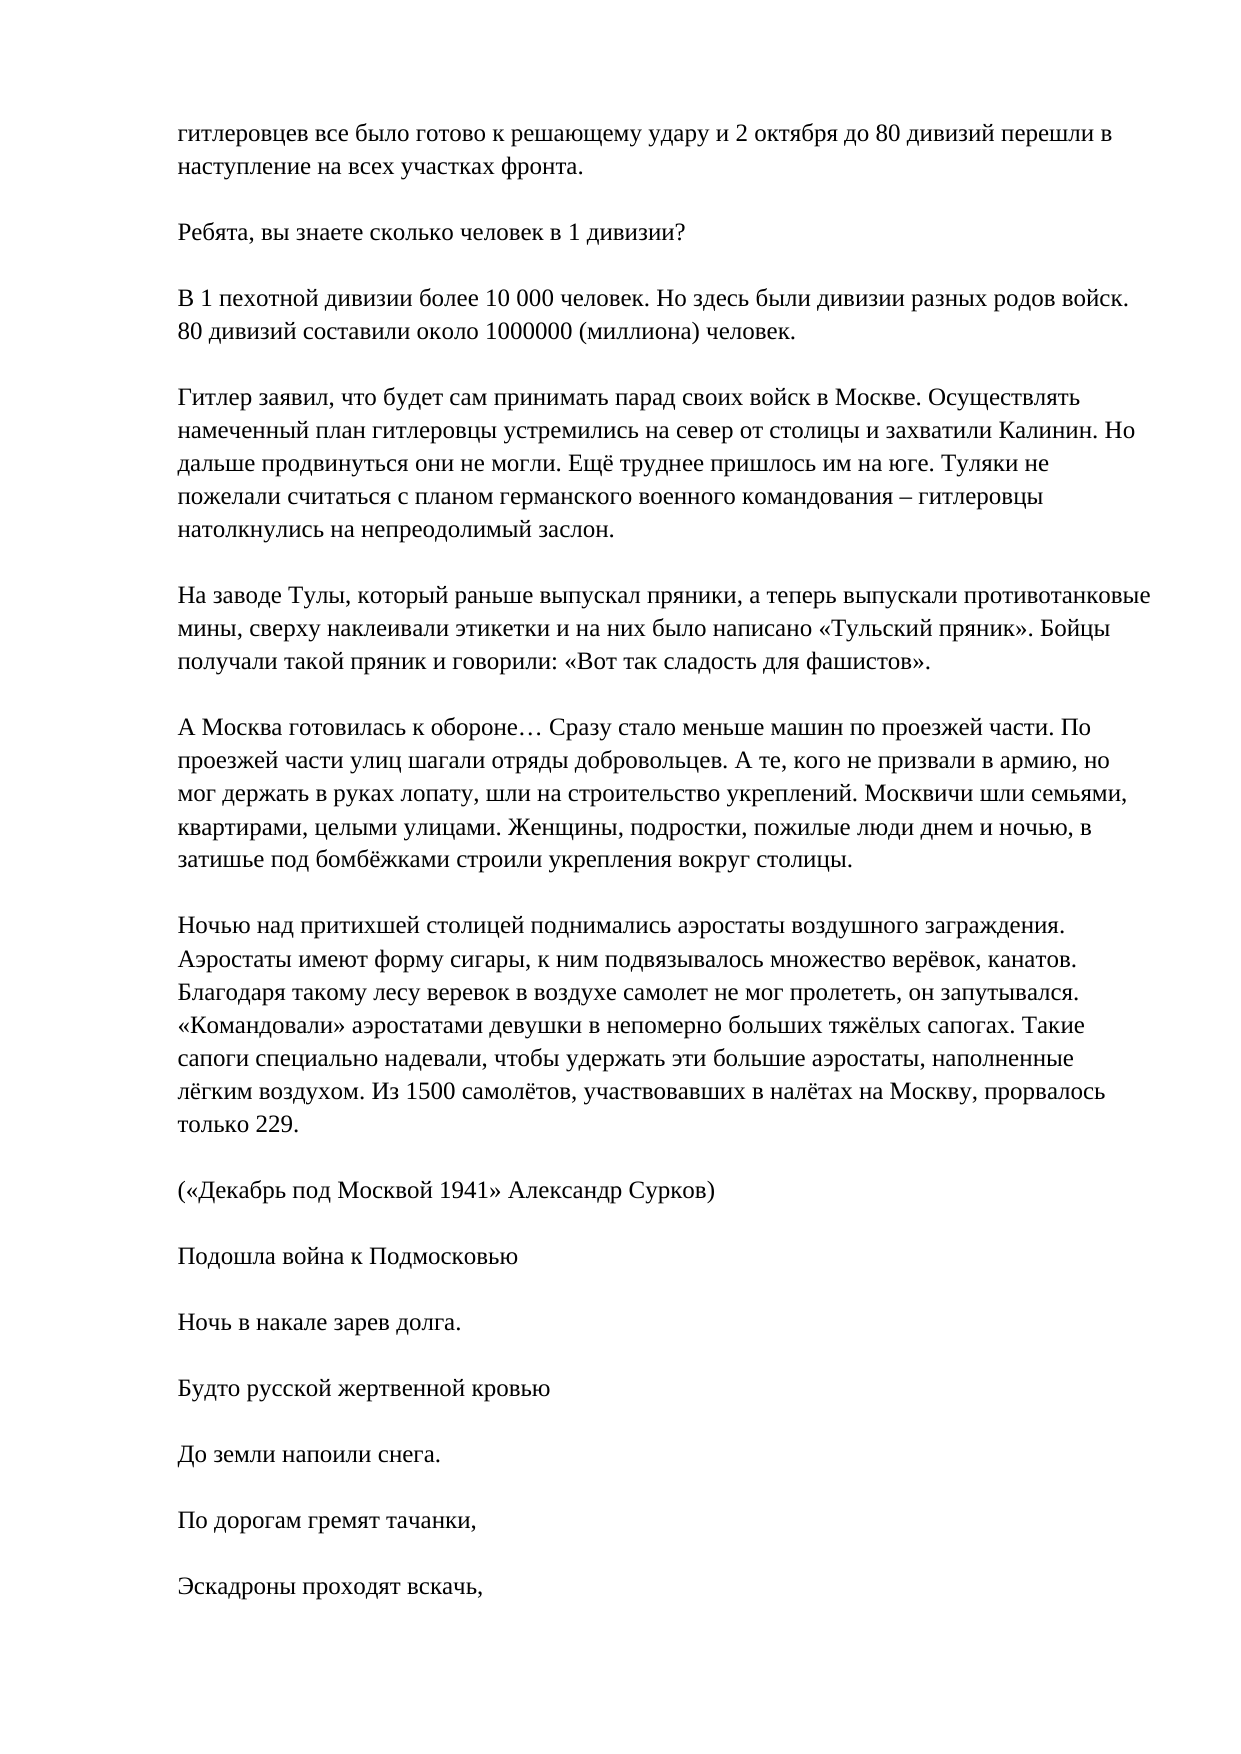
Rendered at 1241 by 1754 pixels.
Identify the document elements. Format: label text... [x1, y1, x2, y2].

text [177, 118, 1152, 180]
text В 1 пехотной дивизии более 10 000 человек. Но здесь были дивизии разных родов войск. 80 дивизий составили около 1000000 (миллиона) человек. [177, 283, 1152, 345]
text («Декабрь под Москвой 1941» Александр Сурков) [177, 1175, 1152, 1203]
text Ночь в накале зарев долга. [177, 1307, 1152, 1336]
text Гитлер заявил, что будет сам принимать парад своих войск в Москве. Осуществлять намеченный план гитлеровцы устремились на север от столицы и захватили Калинин. Но дальше продвинуться они не могли. Ещё труднее пришлось им на юге. Туляки не пожелали считаться с планом германского военного командования – гитлеровцы натолкнулись на непреодолимый заслон. [177, 382, 1152, 543]
text Ночью над притихшей столицей поднимались аэростаты воздушного заграждения. Аэростаты имеют форму сигары, к ним подвязывалось множество верёвок, канатов. Благодаря такому лесу веревок в воздухе самолет не мог пролететь, он запутывался. «Командовали» аэростатами девушки в непомерно больших тяжёлых сапогах. Такие сапоги специально надевали, чтобы удержать эти большие аэростаты, наполненные лёгким воздухом. Из 1500 самолётов, участвовавших в налётах на Москву, прорвалось только 229. [177, 911, 1152, 1137]
text До земли напоили снега. [177, 1439, 1152, 1468]
text Будто русской жертвенной кровью [177, 1373, 1152, 1402]
text Подошла война к Подмосковью [177, 1241, 1152, 1269]
text Ребята, вы знаете сколько человек в 1 дивизии? [177, 217, 1152, 246]
text По дорогам гремят тачанки, [177, 1505, 1152, 1534]
text Эскадроны проходят вскачь, [177, 1571, 1152, 1600]
text На заводе Тулы, который раньше выпускал пряники, а теперь выпускали противотанковые мины, сверху наклеивали этикетки и на них было написано «Тульский пряник». Бойцы получали такой пряник и говорили: «Вот так сладость для фашистов». [177, 580, 1152, 675]
text А Москва готовилась к обороне… Сразу стало меньше машин по проезжей части. По проезжей части улиц шагали отряды добровольцев. А те, кого не призвали в армию, но мог держать в руках лопату, шли на строительство укреплений. Москвичи шли семьями, квартирами, целыми улицами. Женщины, подростки, пожилые люди днем и ночью, в затишье под бомбёжками строили укрепления вокруг столицы. [177, 712, 1152, 873]
